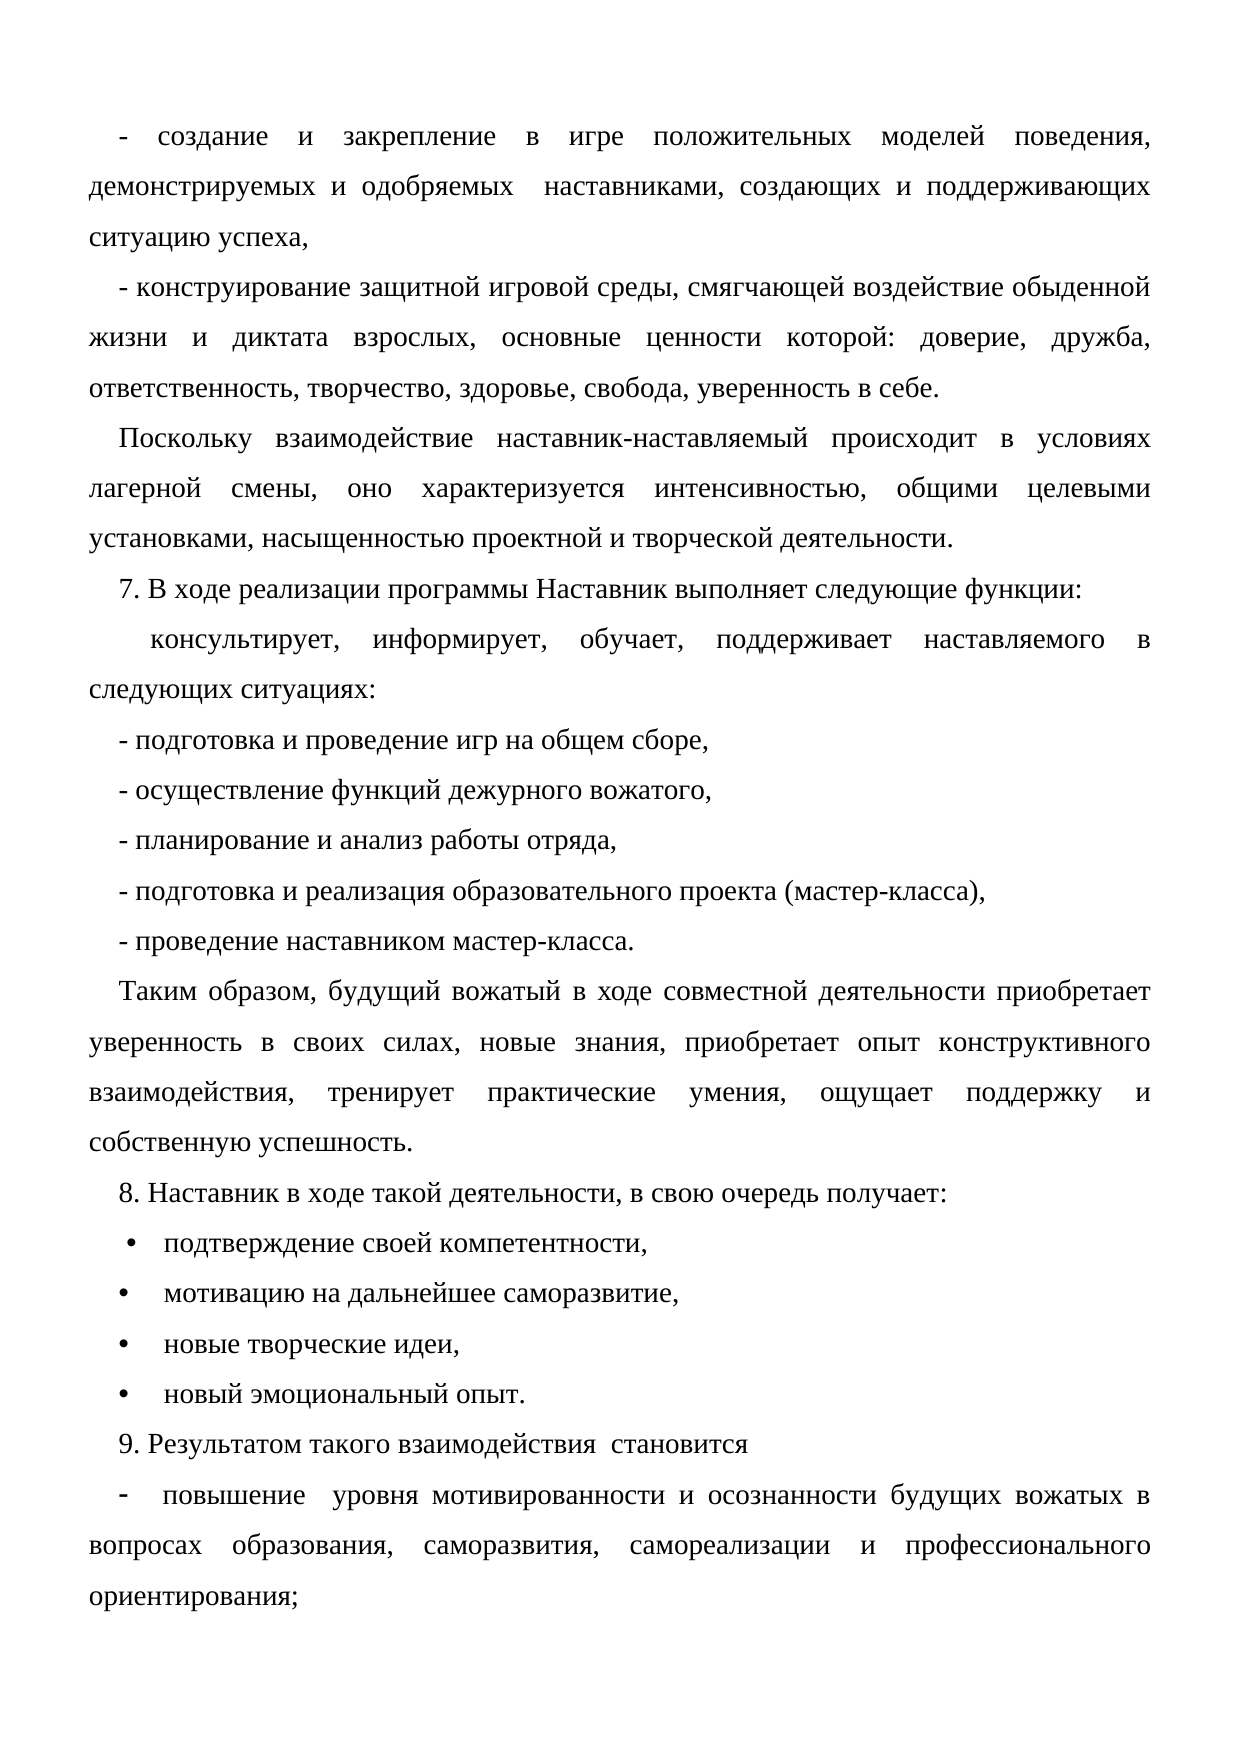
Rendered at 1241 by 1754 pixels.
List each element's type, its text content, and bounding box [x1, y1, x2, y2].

text Поскольку взаимодействие наставник-наставляемый происходит в условиях лагерной смены, оно характеризуется интенсивностью, общими целевыми установками, насыщенностью проектной и творческой деятельности. [89, 420, 1152, 554]
list - подготовка и реализация образовательного проекта (мастер-класса), [89, 873, 1152, 906]
list - планирование и анализ работы отряда, [89, 822, 1152, 856]
list повышение уровня мотивированности и осознанности будущих вожатых в вопросах образования, саморазвития, самореализации и профессионального ориентирования; [89, 1477, 1152, 1611]
list - подготовка и проведение игр на общем сборе, [89, 722, 1152, 755]
list новый эмоциональный опыт. [89, 1376, 1152, 1410]
list - проведение наставником мастер-класса. [89, 923, 1152, 957]
text - создание и закрепление в игре положительных моделей поведения, демонстрируемых и одобряемых наставниками, создающих и поддерживающих ситуацию успеха, [89, 118, 1152, 252]
list 8. Наставник в ходе такой деятельности, в свою очередь получает: [89, 1175, 1152, 1208]
list консультирует, информирует, обучает, поддерживает наставляемого в следующих ситуациях: [89, 621, 1152, 705]
list Таким образом, будущий вожатый в ходе совместной деятельности приобретает уверенность в своих силах, новые знания, приобретает опыт конструктивного взаимодействия, тренирует практические умения, ощущает поддержку и собственную успешность. [89, 973, 1152, 1158]
text 7. В ходе реализации программы Наставник выполняет следующие функции: [89, 571, 1152, 604]
list новые творческие идеи, [89, 1326, 1152, 1359]
list подтверждение своей компетентности, [126, 1225, 1152, 1259]
text - конструирование защитной игровой среды, смягчающей воздействие обыденной жизни и диктата взрослых, основные ценности которой: доверие, дружба, ответственность, творчество, здоровье, свобода, уверенность в себе. [89, 269, 1152, 403]
list мотивацию на дальнейшее саморазвитие, [89, 1275, 1152, 1309]
text 9. Результатом такого взаимодействия становится [89, 1427, 1152, 1460]
list - осуществление функций дежурного вожатого, [89, 772, 1152, 806]
